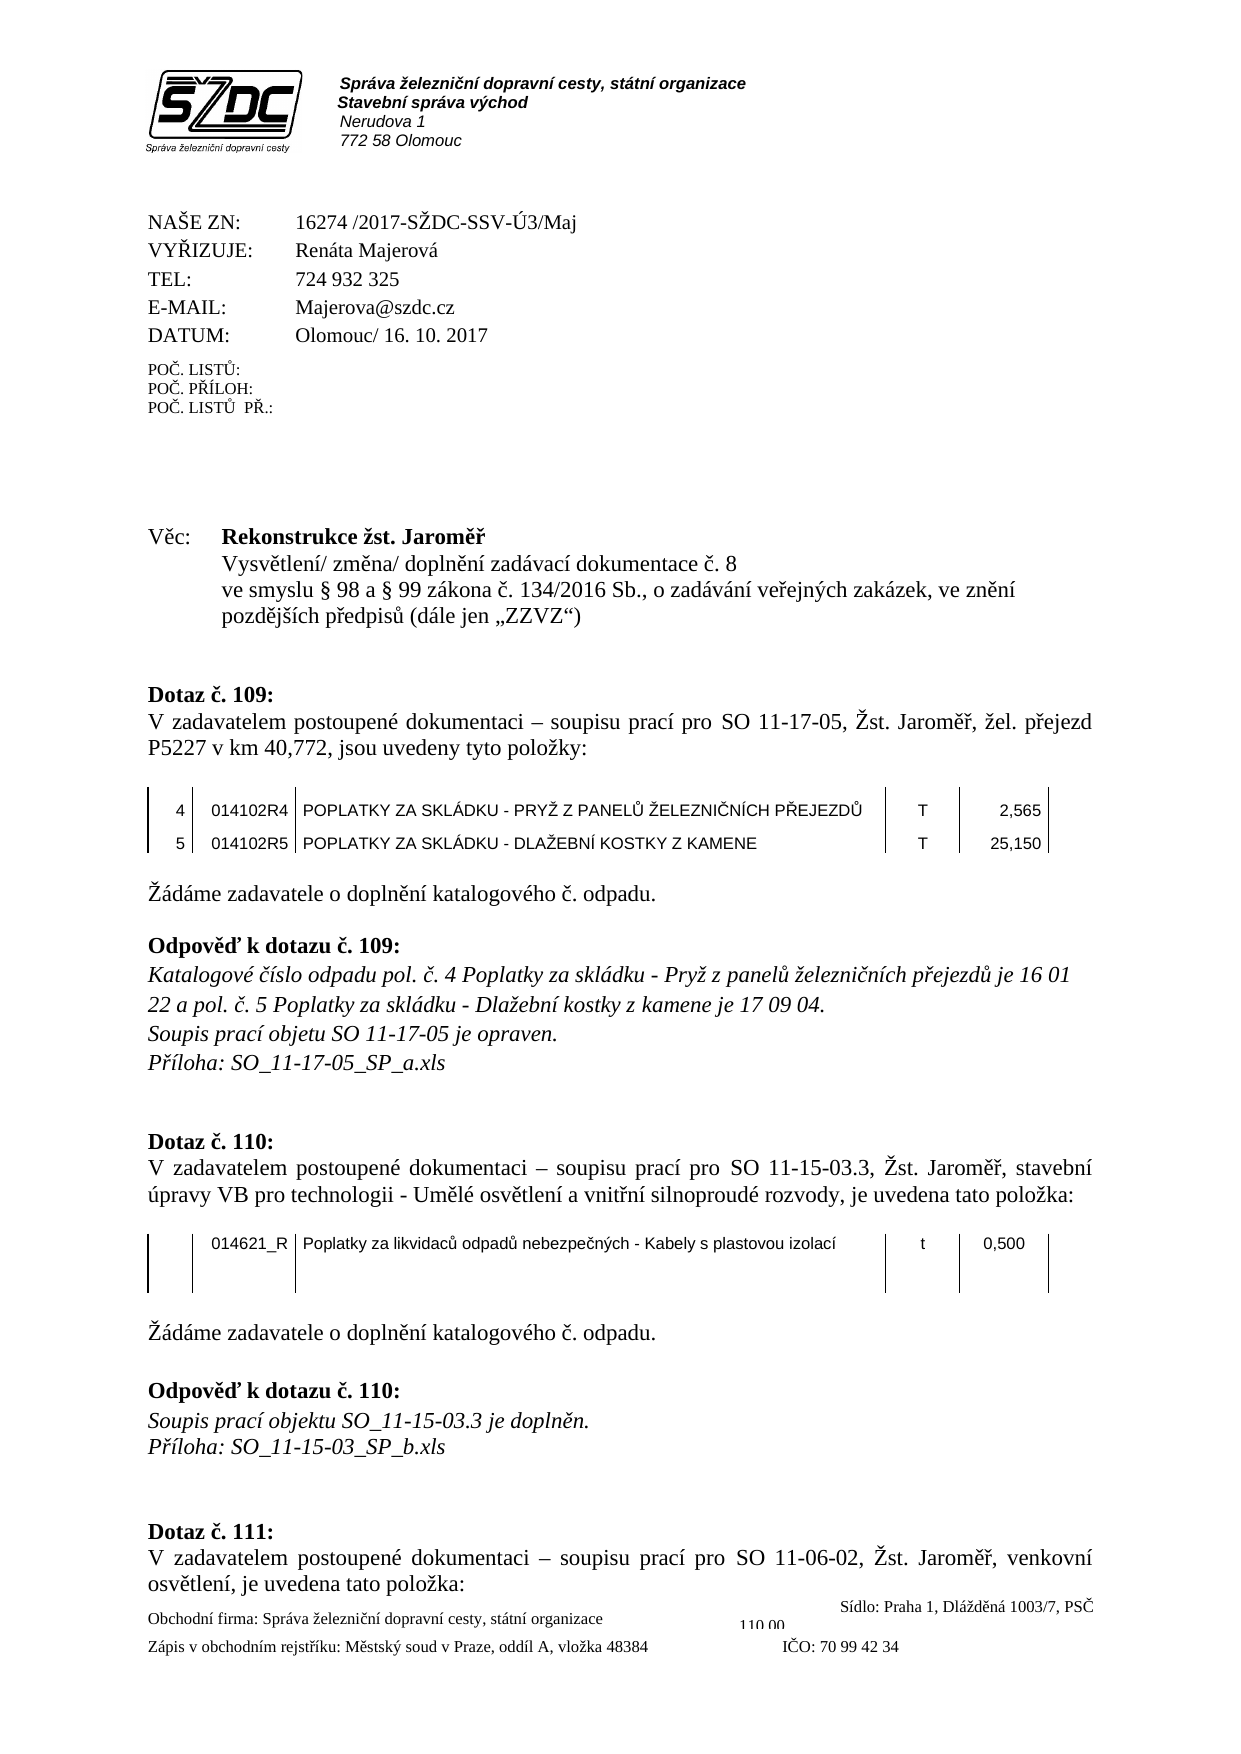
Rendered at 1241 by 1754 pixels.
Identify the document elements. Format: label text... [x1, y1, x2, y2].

text V zadavatelem postoupené dokumentaci – soupisu prací pro SO 11-17-05, Žst. Jaroměř, žel. přejezd P5227 v km 40,772, jsou uvedeny tyto položky: [148, 708, 1093, 760]
text Věc: Rekonstrukce žst. Jaroměř [148, 523, 1093, 549]
table_cell 5 [149, 820, 192, 853]
text Soupis prací objetu SO 11-17-05 je opraven. [148, 1017, 1093, 1046]
text E-MAIL: Majerova@szdc.cz [148, 295, 1093, 319]
table_header 014102R4 [193, 787, 295, 820]
table_header [149, 1234, 192, 1293]
table_cell POPLATKY ZA SKLÁDKU - DLAŽEBNÍ KOSTKY Z KAMENE [296, 820, 885, 853]
text Vysvětlení/ změna/ doplnění zadávací dokumentace č. 8 [221, 549, 1093, 576]
text Příloha: SO_11-17-05_SP_a.xls [148, 1046, 1093, 1075]
table_header 2,565 [960, 787, 1048, 820]
text VYŘIZUJE: Renáta Majerová [148, 238, 1093, 262]
text V zadavatelem postoupené dokumentaci – soupisu prací pro SO 11-06-02, Žst. Jaroměř, venkovní osvětlení, je uvedena tato položka: [148, 1544, 1093, 1597]
text Žádáme zadavatele o doplnění katalogového č. odpadu. [148, 879, 1093, 906]
text Příloha: SO_11-15-03_SP_b.xls [148, 1433, 1093, 1459]
table_cell 25,150 [960, 820, 1048, 853]
table_header T [886, 787, 959, 820]
picture [145, 69, 303, 153]
text Dotaz č. 109: [148, 681, 1093, 708]
text Odpověď k dotazu č. 109: [148, 932, 1093, 959]
table_header 014621_R [193, 1234, 295, 1293]
table_header 0,500 [960, 1234, 1048, 1293]
table_header Poplatky za likvidaců odpadů nebezpečných - Kabely s plastovou izolací [296, 1234, 885, 1293]
text DATUM: Olomouc/ 16. 10. 2017 [148, 323, 1093, 347]
text Soupis prací objektu SO_11-15-03.3 je doplněn. [148, 1404, 1093, 1433]
text V zadavatelem postoupené dokumentaci – soupisu prací pro SO 11-15-03.3, Žst. Jaroměř, stavební úpravy VB pro technologii - Umělé osvětlení a vnitřní silnoproudé rozvody, je uvedena tato položka: [148, 1154, 1093, 1207]
text ve smyslu § 98 a § 99 zákona č. 134/2016 Sb., o zadávání veřejných zakázek, ve znění pozdějších předpisů (dále jen „ZZVZ“) [221, 576, 1093, 629]
table_header 4 [149, 787, 192, 820]
text POČ. PŘÍLOH: [148, 379, 1093, 398]
text Dotaz č. 110: [148, 1128, 1093, 1154]
table_header POPLATKY ZA SKLÁDKU - PRYŽ Z PANELŮ ŽELEZNIČNÍCH PŘEJEZDŮ [296, 787, 885, 820]
text POČ. LISTŮ: [148, 360, 1093, 379]
text Žádáme zadavatele o doplnění katalogového č. odpadu. [148, 1319, 1093, 1346]
text NAŠE ZN: 16274 /2017-SŽDC-SSV-Ú3/Maj [148, 210, 1093, 234]
text Katalogové číslo odpadu pol. č. 4 Poplatky za skládku - Pryž z panelů železničních přejezdů je 16 01 22 a pol. č. 5 Poplatky za skládku - Dlažební kostky z kamene je 17 09 04. [148, 959, 1093, 1017]
text Dotaz č. 111: [148, 1518, 1093, 1544]
table_header t [886, 1234, 959, 1293]
text POČ. LISTŮ PŘ.: [148, 398, 1093, 417]
table_cell T [886, 820, 959, 853]
text TEL: 724 932 325 [148, 267, 1093, 291]
table_cell 014102R5 [193, 820, 295, 853]
text Odpověď k dotazu č. 110: [148, 1375, 1093, 1404]
